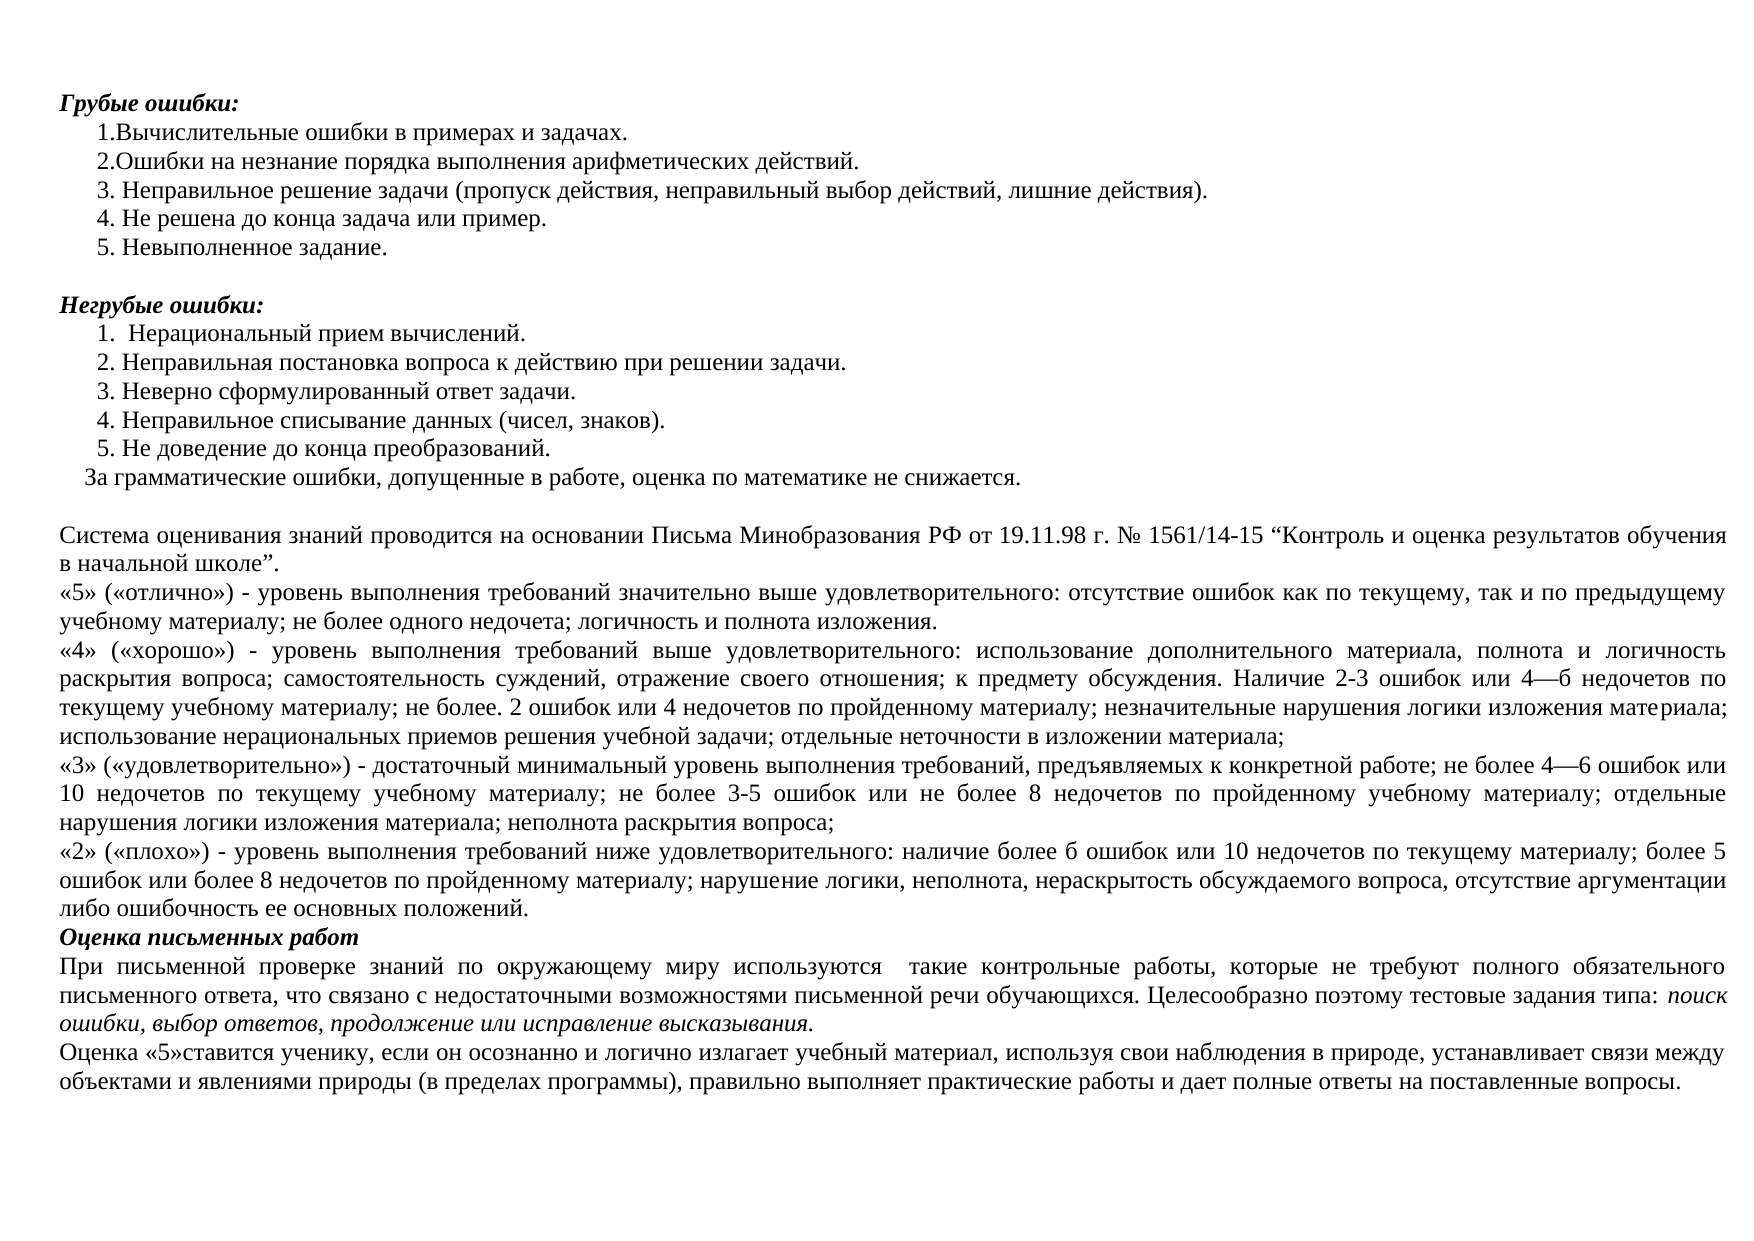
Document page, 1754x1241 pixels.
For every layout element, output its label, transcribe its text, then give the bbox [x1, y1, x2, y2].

text 4. Не решена до конца задача или пример. [97, 203, 1728, 232]
text «5» («отлично») - уровень выполнения требований значительно выше удовлетворительного: отсутствие ошибок как по текущему, так и по предыдущему учебному материалу; не более одного недочета; логичность и полнота изложения. [59, 577, 1728, 635]
text Грубые ошибки: [59, 88, 1728, 117]
text 5. Не доведение до конца преобразований. [97, 433, 1728, 462]
text 2. Неправильная постановка вопроса к действию при решении задачи. [97, 347, 1728, 376]
text 3. Неправильное решение задачи (пропуск действия, неправильный выбор действий, лишние действия). [97, 175, 1728, 203]
text Негрубые ошибки: [59, 290, 1728, 318]
text При письменной проверке знаний по окружающему миру используются такие контрольные работы, которые не требуют полного обязательного письменного ответа, что связано с недостаточными возможностями письменной речи обучающихся. Целесообразно поэтому тестовые задания типа: поиск ошибки, выбор ответов, продолжение или исправление высказывания. [59, 951, 1728, 1037]
text 1. Нерациональный прием вычислений. [97, 318, 1728, 347]
text 4. Неправильное списывание данных (чисел, знаков). [97, 405, 1728, 433]
text «2» («плохо») - уровень выполнения требований ниже удовлетворительного: наличие более б ошибок или 10 недочетов по текущему материалу; более 5 ошибок или более 8 недочетов по пройденному материалу; нарушение логики, неполнота, нераскрытость обсуждаемого вопроса, отсутствие аргументации либо ошибочность ее основных положений. [59, 836, 1728, 922]
text «4» («хорошо») - уровень выполнения требований выше удовлетворительного: использование дополнительного материала, полнота и логичность раскрытия вопроса; самостоятельность суждений, отражение своего отношения; к предмету обсуждения. Наличие 2-3 ошибок или 4—б недочетов по текущему учебному материалу; не более. 2 ошибок или 4 недочетов по пройденному материалу; незначительные нарушения логики изложения материала; использование нерациональных приемов решения учебной задачи; отдельные неточности в изложении материала; [59, 635, 1728, 750]
text Оценка письменных работ [59, 922, 1728, 951]
text 3. Неверно сформулированный ответ задачи. [97, 376, 1728, 405]
text 1.Вычислительные ошибки в примерах и задачах. [97, 117, 1728, 146]
text Система оценивания знаний проводится на основании Письма Минобразования РФ от 19.11.98 г. № 1561/14-15 “Контроль и оценка результатов обучения в начальной школе”. [59, 520, 1728, 577]
text 2.Ошибки на незнание порядка выполнения арифметических действий. [97, 146, 1728, 175]
text За грамматические ошибки, допущенные в работе, оценка по математике не снижается. [59, 462, 1728, 491]
text «3» («удовлетворительно») - достаточный минимальный уровень выполнения требований, предъявляемых к конкретной работе; не более 4—6 ошибок или 10 недочетов по текущему учебному материалу; не более 3-5 ошибок или не более 8 недочетов по пройденному учебному материалу; отдельные нарушения логики изложения материала; неполнота раскрытия вопроса; [59, 750, 1728, 836]
text 5. Невыполненное задание. [97, 232, 1728, 261]
text Оценка «5»ставится ученику, если он осознанно и логично излагает учебный материал, используя свои наблюдения в природе, устанавливает связи между объектами и явлениями природы (в пределах программы), правильно выполняет практические работы и дает полные ответы на поставленные вопросы. [59, 1037, 1728, 1095]
